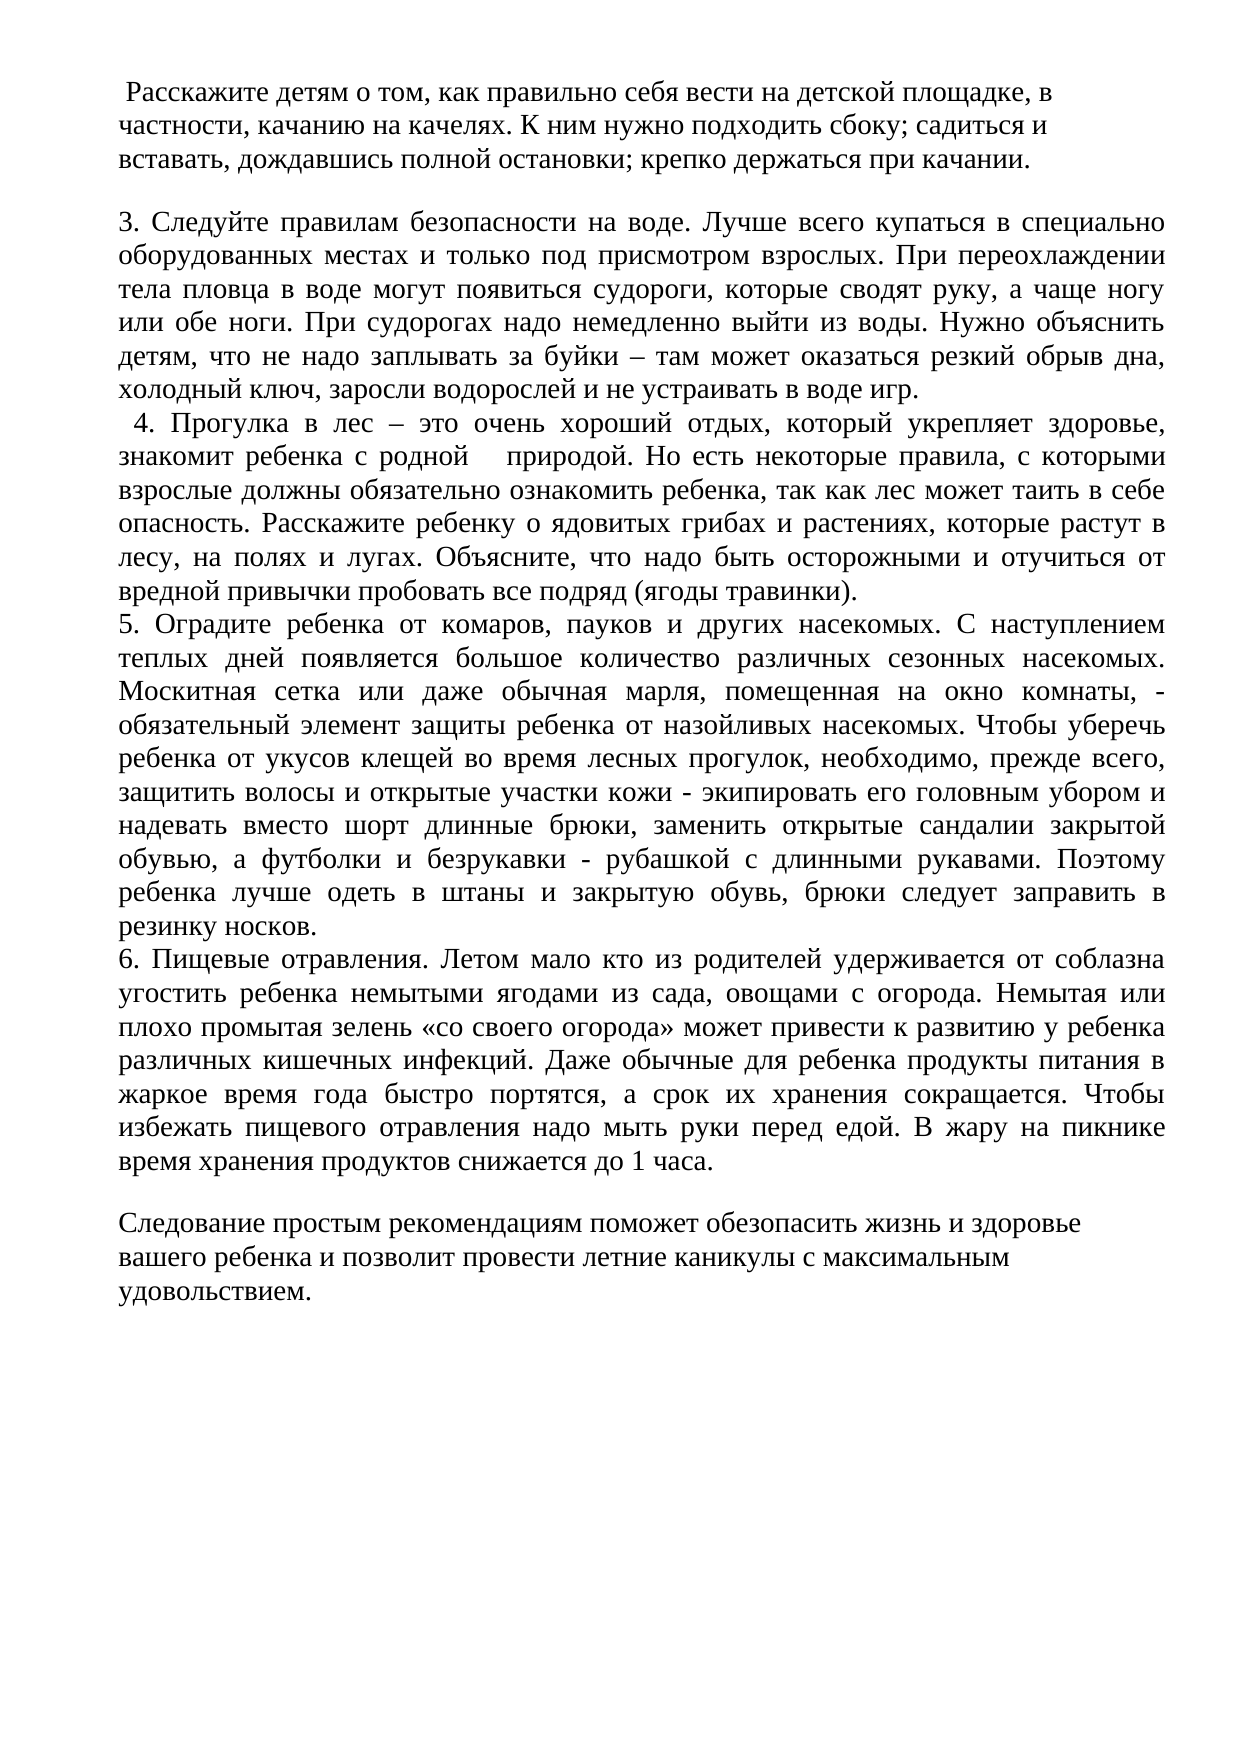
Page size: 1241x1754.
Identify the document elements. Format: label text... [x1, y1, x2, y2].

text 4. Прогулка в лес – это очень хороший отдых, который укрепляет здоровье, знакомит ребенка с родной природой. Но есть некоторые правила, с которыми взрослые должны обязательно ознакомить ребенка, так как лес может таить в себе опасность. Расскажите ребенку о ядовитых грибах и растениях, которые растут в лесу, на полях и лугах. Объясните, что надо быть осторожными и отучиться от вредной привычки пробовать все подряд (ягоды травинки). [118, 405, 1167, 606]
text 5. Оградите ребенка от комаров, пауков и других насекомых. С наступлением теплых дней появляется большое количество различных сезонных насекомых. Москитная сетка или даже обычная марля, помещенная на окно комнаты, - обязательный элемент защиты ребенка от назойливых насекомых. Чтобы уберечь ребенка от укусов клещей во время лесных прогулок, необходимо, прежде всего, защитить волосы и открытые участки кожи - экипировать его головным убором и надевать вместо шорт длинные брюки, заменить открытые сандалии закрытой обувью, а футболки и безрукавки - рубашкой с длинными рукавами. Поэтому ребенка лучше одеть в штаны и закрытую обувь, брюки следует заправить в резинку носков. [118, 606, 1167, 942]
text 6. Пищевые отравления. Летом мало кто из родителей удерживается от соблазна угостить ребенка немытыми ягодами из сада, овощами с огорода. Немытая или плохо промытая зелень «со своего огорода» может привести к развитию у ребенка различных кишечных инфекций. Даже обычные для ребенка продукты питания в жаркое время года быстро портятся, а срок их хранения сокращается. Чтобы избежать пищевого отравления надо мыть руки перед едой. В жару на пикнике время хранения продуктов снижается до 1 часа. [118, 942, 1167, 1176]
text 3. Следуйте правилам безопасности на воде. Лучше всего купаться в специально оборудованных местах и только под присмотром взрослых. При переохлаждении тела пловца в воде могут появиться судороги, которые сводят руку, а чаще ногу или обе ноги. При судорогах надо немедленно выйти из воды. Нужно объяснить детям, что не надо заплывать за буйки – там может оказаться резкий обрыв дна, холодный ключ, заросли водорослей и не устраивать в воде игр. [118, 204, 1167, 405]
text Расскажите детям о том, как правильно себя вести на детской площадке, в частности, качанию на качелях. К ним нужно подходить сбоку; садиться и вставать, дождавшись полной остановки; крепко держаться при качании. [118, 74, 1167, 174]
text Следование простым рекомендациям поможет обезопасить жизнь и здоровье вашего ребенка и позволит провести летние каникулы с максимальным удовольствием. [118, 1206, 1167, 1306]
